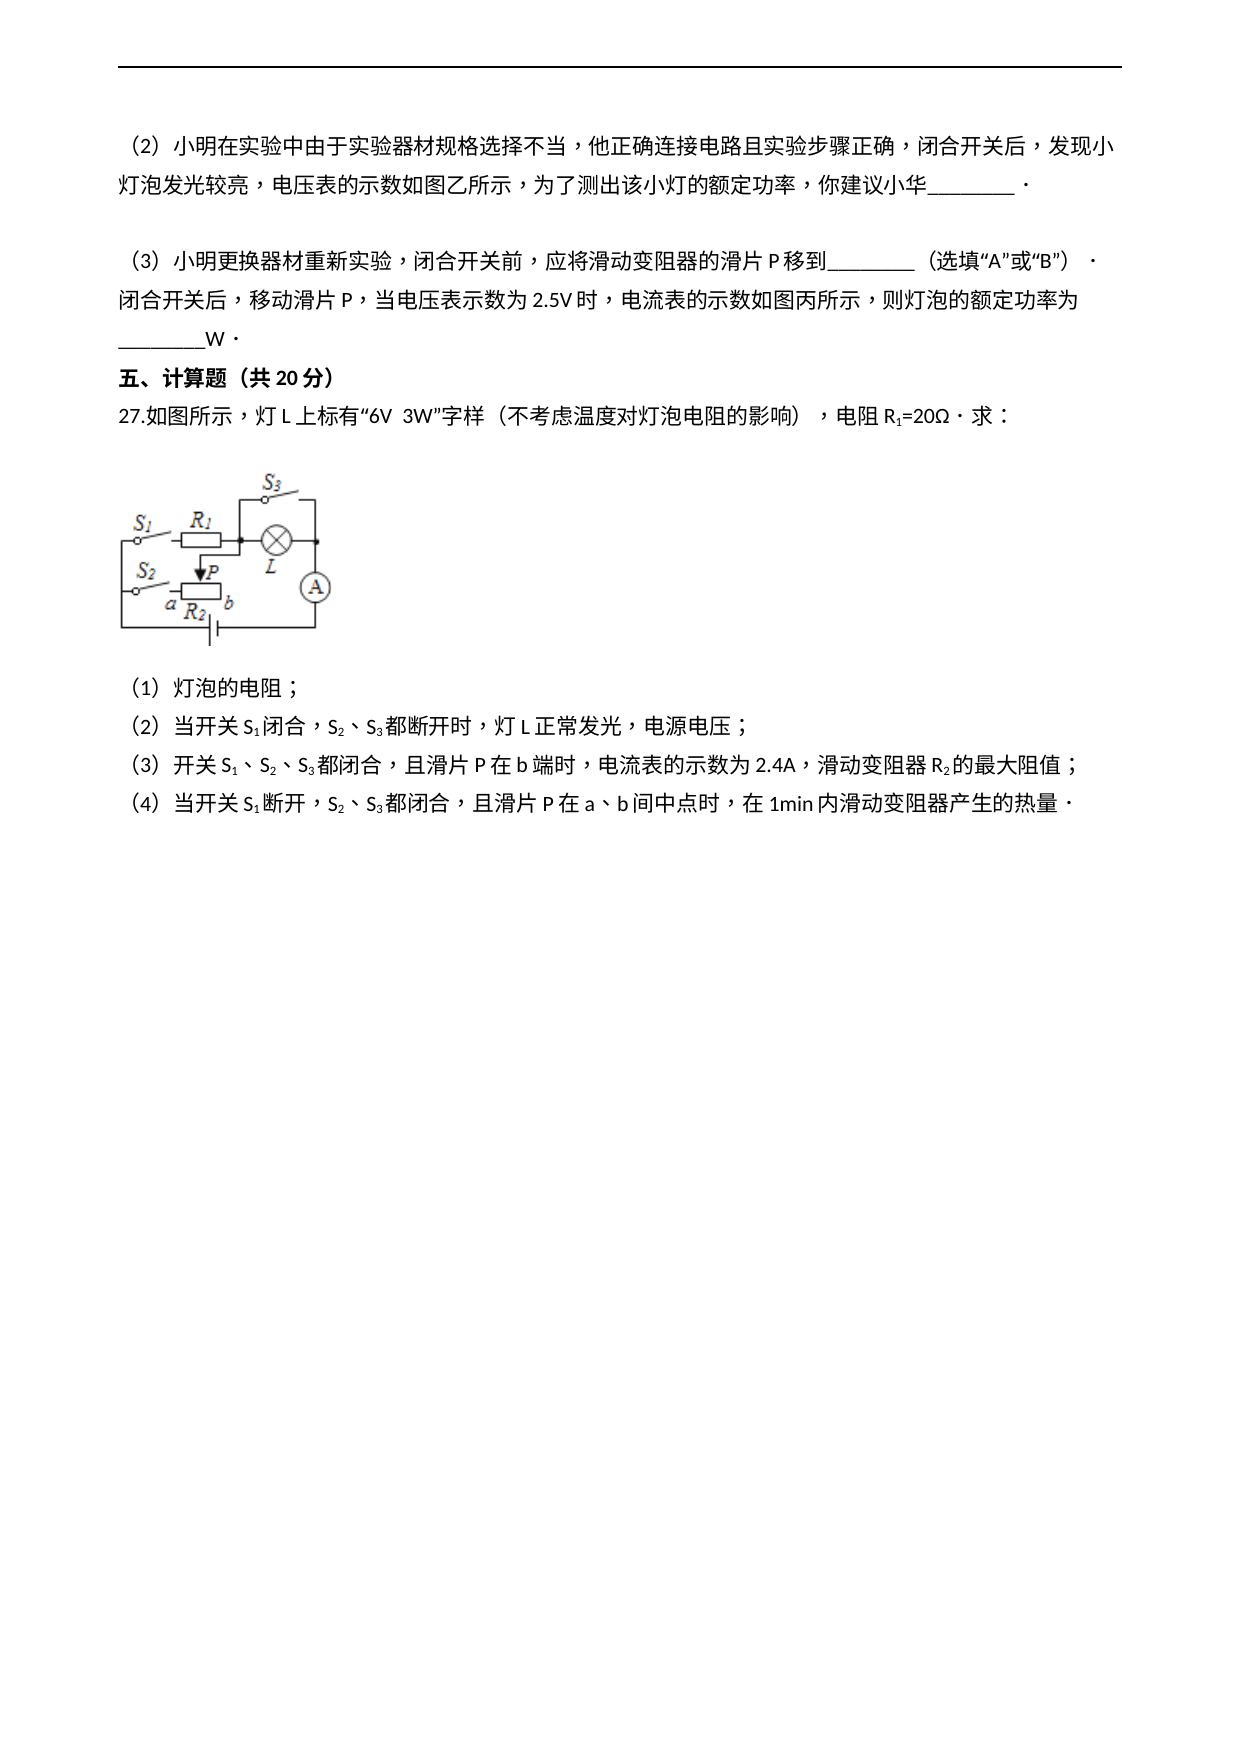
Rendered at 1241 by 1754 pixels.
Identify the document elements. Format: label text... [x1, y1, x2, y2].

text （2）小明在实验中由于实验器材规格选择不当，他正确连接电路且实验步骤正确，闭合开关后，发现小灯泡发光较亮，电压表的示数如图乙所示，为了测出该小灯的额定功率，你建议小华________． [118, 129, 1122, 201]
picture [118, 471, 332, 646]
text （1）灯泡的电阻； [118, 672, 1122, 704]
text （4）当开关S1断开，S2、S3都闭合，且滑片P在a、b间中点时，在1min内滑动变阻器产生的热量． [118, 787, 1122, 819]
text （3）开关S1、S2、S3都闭合，且滑片P在b端时，电流表的示数为2.4A，滑动变阻器R2的最大阻值； [118, 748, 1122, 781]
text （3）小明更换器材重新实验，闭合开关前，应将滑动变阻器的滑片P移到________（选填“A”或“B”）．闭合开关后，移动滑片P，当电压表示数为2.5V时，电流表的示数如图丙所示，则灯泡的额定功率为________W． [118, 245, 1122, 355]
text 五、计算题（共20分） [118, 361, 1122, 393]
text （2）当开关S1闭合，S2、S3都断开时，灯L正常发光，电源电压； [118, 710, 1122, 742]
text 27.如图所示，灯L上标有“6V 3W”字样（不考虑温度对灯泡电阻的影响），电阻R1=20Ω．求： [118, 400, 1122, 666]
